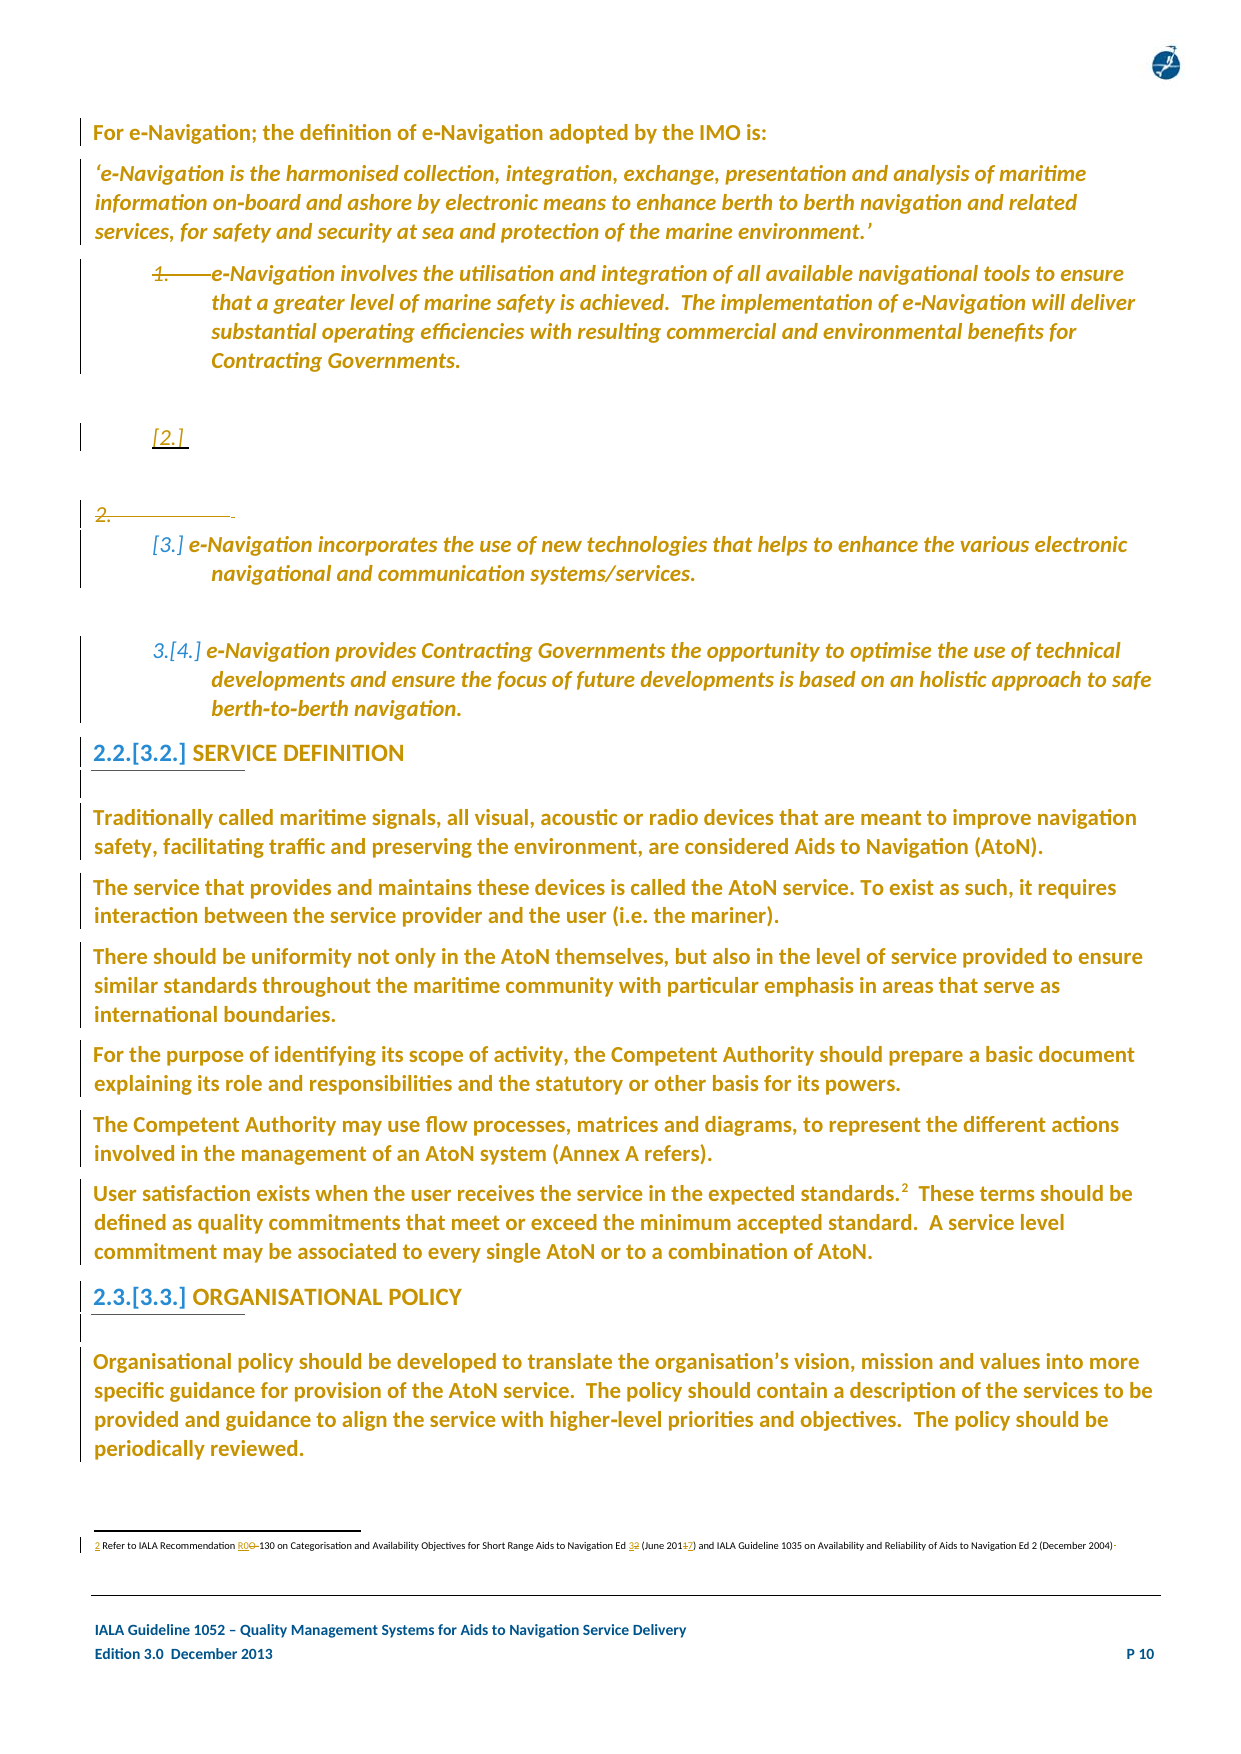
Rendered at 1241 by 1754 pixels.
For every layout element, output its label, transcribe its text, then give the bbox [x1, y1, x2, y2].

list e‐Navigation provides Contracting Governments the opportunity to optimise the use of technical developments and ensure the focus of future developments is based on an holistic approach to safe berth‐to‐berth navigation. [152, 636, 1158, 723]
text There should be uniformity not only in the AtoN themselves, but also in the level of service provided to ensure similar standards throughout the maritime community with particular emphasis in areas that serve as international boundaries. [93, 942, 1158, 1028]
text ‘e‐Navigation is the harmonised collection, integration, exchange, presentation and analysis of maritime information on‐board and ashore by electronic means to enhance berth to berth navigation and related services, for safety and security at sea and protection of the marine environment.’ [94, 159, 1158, 245]
text The Competent Authority may use flow processes, matrices and diagrams, to represent the different actions involved in the management of an AtoN system (Annex A refers). [93, 1110, 1158, 1167]
subtitle SERVICE DEFINITION [93, 737, 1158, 767]
text The service that provides and maintains these devices is called the AtoN service. To exist as such, it requires interaction between the service provider and the user (i.e. the mariner). [93, 873, 1158, 929]
list e‐Navigation involves the utilisation and integration of all available navigational tools to ensure that a greater level of marine safety is achieved. The implementation of e‐Navigation will deliver substantial operating efficiencies with resulting commercial and environmental benefits for Contracting Governments. [152, 259, 1158, 374]
text Organisational policy should be developed to translate the organisation’s vision, mission and values into more specific guidance for provision of the AtoN service. The policy should contain a description of the services to be provided and guidance to align the service with higher‐level priorities and objectives. The policy should be periodically reviewed. [93, 1347, 1158, 1462]
text Traditionally called maritime signals, all visual, acoustic or radio devices that are meant to improve navigation safety, facilitating traffic and preserving the environment, are considered Aids to Navigation (AtoN). [93, 803, 1158, 860]
text User satisfaction exists when the user receives the service in the expected standards. These terms should be defined as quality commitments that meet or exceed the minimum accepted standard. A service level commitment may be associated to every single AtoN or to a combination of AtoN. [93, 1179, 1158, 1265]
text For the purpose of identifying its scope of activity, the Competent Authority should prepare a basic document explaining its role and responsibilities and the statutory or other basis for its powers. [93, 1040, 1158, 1097]
subtitle ORGANISATIONAL POLICY [93, 1281, 1158, 1312]
picture [1120, 0, 1238, 114]
list e‐Navigation incorporates the use of new technologies that helps to enhance the various electronic navigational and communication systems/services. [152, 530, 1158, 587]
text For e‐Navigation; the definition of e‐Navigation adopted by the IMO is: [93, 118, 1158, 146]
